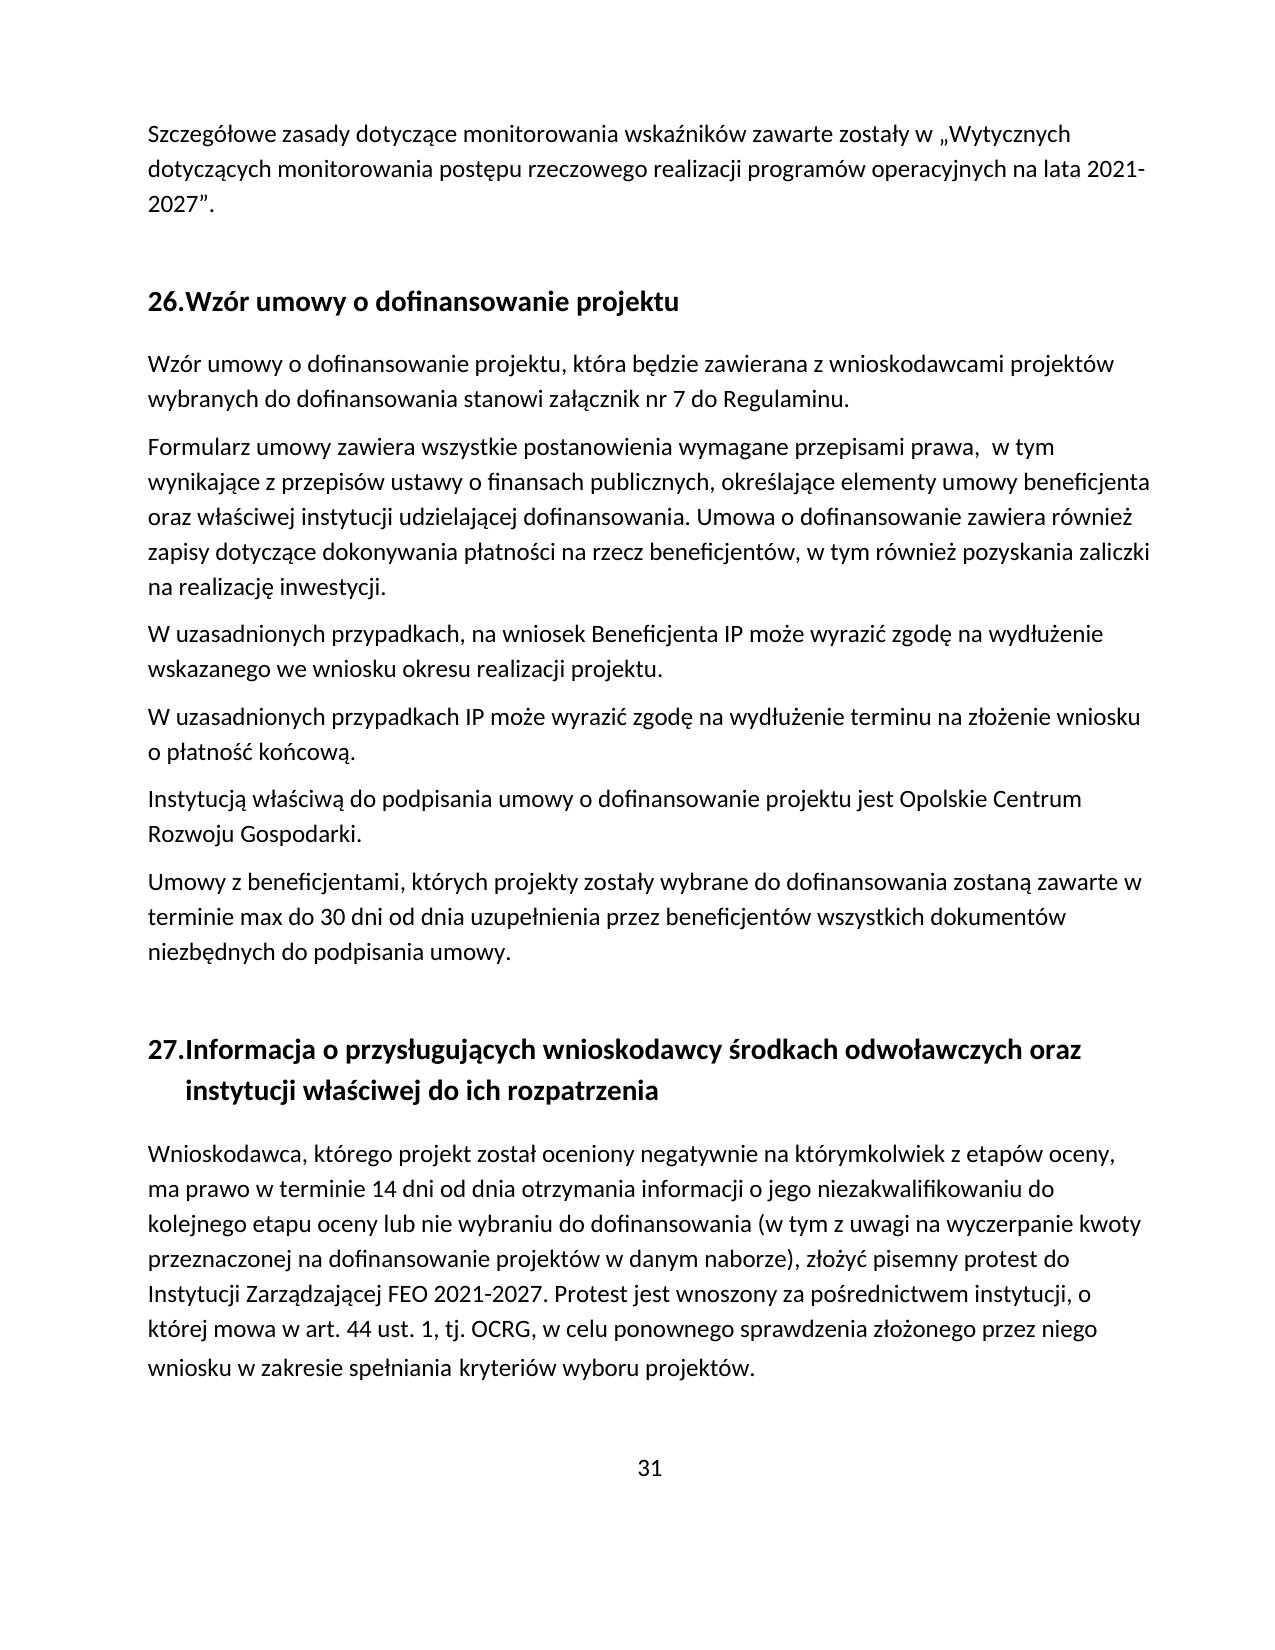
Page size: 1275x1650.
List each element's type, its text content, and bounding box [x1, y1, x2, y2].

text Wnioskodawca, którego projekt został oceniony negatywnie na którymkolwiek z etapów oceny, ma prawo w terminie 14 dni od dnia otrzymania informacji o jego niezakwalifikowaniu do kolejnego etapu oceny lub nie wybraniu do dofinansowania (w tym z uwagi na wyczerpanie kwoty przeznaczonej na dofinansowanie projektów w danym naborze), złożyć pisemny protest do Instytucji Zarządzającej FEO 2021-2027. Protest jest wnoszony za pośrednictwem instytucji, o której mowa w art. 44 ust. 1, tj. OCRG, w celu ponownego sprawdzenia złożonego przez niego wniosku w zakresie spełniania kryteriów wyboru projektów. [148, 1138, 1152, 1384]
text Szczegółowe zasady dotyczące monitorowania wskaźników zawarte zostały w „Wytycznych dotyczących monitorowania postępu rzeczowego realizacji programów operacyjnych na lata 2021-2027”. [148, 118, 1152, 219]
text Instytucją właściwą do podpisania umowy o dofinansowanie projektu jest Opolskie Centrum Rozwoju Gospodarki. [148, 783, 1152, 849]
text W uzasadnionych przypadkach IP może wyrazić zgodę na wydłużenie terminu na złożenie wniosku o płatność końcową. [148, 701, 1152, 766]
text Formularz umowy zawiera wszystkie postanowienia wymagane przepisami prawa, w tym wynikające z przepisów ustawy o finansach publicznych, określające elementy umowy beneficjenta oraz właściwej instytucji udzielającej dofinansowania. Umowa o dofinansowanie zawiera również zapisy dotyczące dokonywania płatności na rzecz beneficjentów, w tym również pozyskania zaliczki na realizację inwestycji. [148, 431, 1152, 601]
text Wzór umowy o dofinansowanie projektu, która będzie zawierana z wnioskodawcami projektów wybranych do dofinansowania stanowi załącznik nr 7 do Regulaminu. [148, 348, 1152, 414]
subtitle Wzór umowy o dofinansowanie projektu [148, 283, 1152, 319]
text W uzasadnionych przypadkach, na wniosek Beneficjenta IP może wyrazić zgodę na wydłużenie wskazanego we wniosku okresu realizacji projektu. [148, 618, 1152, 684]
subtitle Informacja o przysługujących wnioskodawcy środkach odwoławczych oraz instytucji właściwej do ich rozpatrzenia [148, 1031, 1152, 1107]
text Umowy z beneficjentami, których projekty zostały wybrane do dofinansowania zostaną zawarte w terminie max do 30 dni od dnia uzupełnienia przez beneficjentów wszystkich dokumentów niezbędnych do podpisania umowy. [148, 866, 1152, 966]
